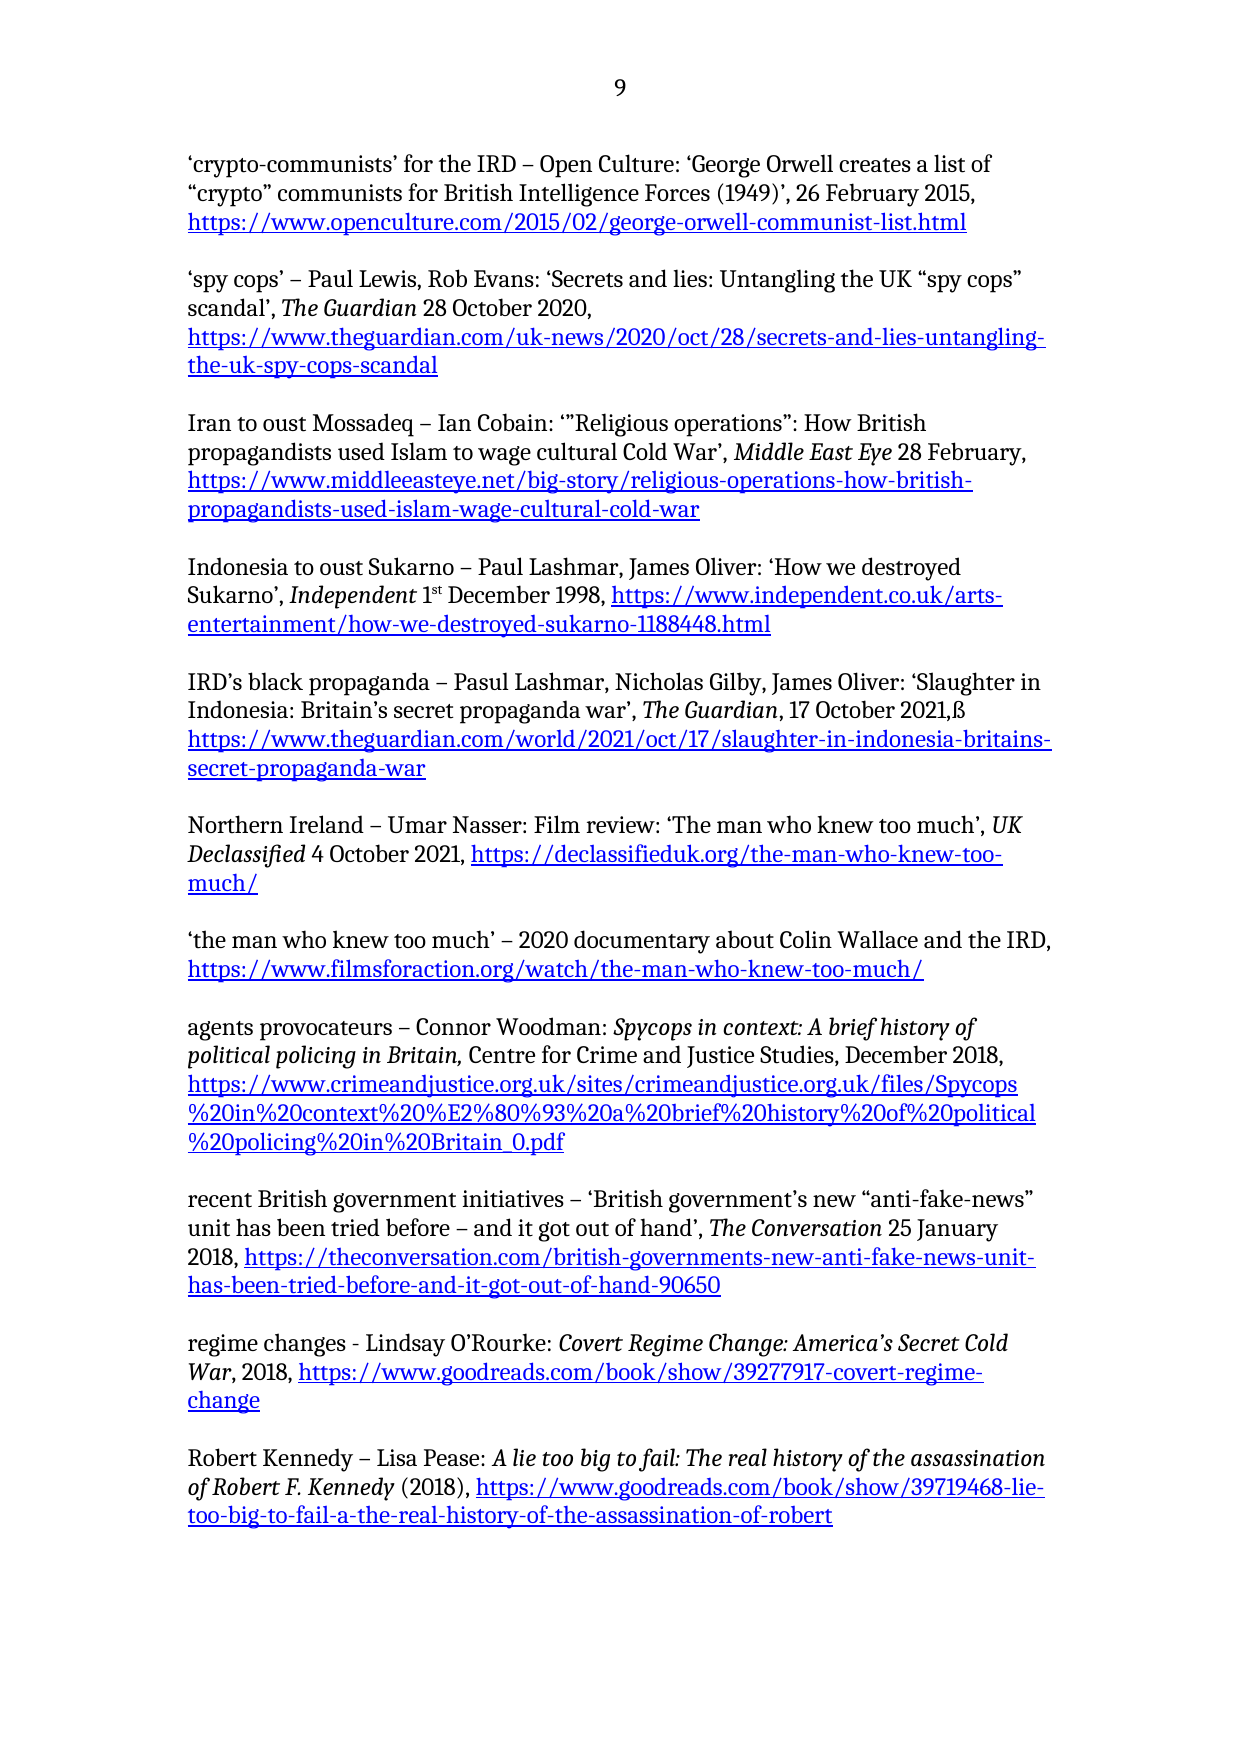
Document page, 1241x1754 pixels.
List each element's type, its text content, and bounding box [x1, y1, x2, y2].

text recent British government initiatives – ‘British government’s new “anti-fake-news” unit has been tried before – and it got out of hand’, The Conversation 25 January 2018, https://theconversation.com/british-governments-new-anti-fake-news-unit-has-been-tried-before-and-it-got-out-of-hand-90650 [187, 1185, 1053, 1300]
text ‘crypto-communists’ for the IRD – Open Culture: ‘George Orwell creates a list of “crypto” communists for British Intelligence Forces (1949)’, 26 February 2015, https://www.openculture.com/2015/02/george-orwell-communist-list.html [187, 150, 1053, 236]
text Northern Ireland – Umar Nasser: Film review: ‘The man who knew too much’, UK Declassified 4 October 2021, https://declassifieduk.org/the-man-who-knew-too-much/ [187, 811, 1053, 897]
text ‘spy cops’ – Paul Lewis, Rob Evans: ‘Secrets and lies: Untangling the UK “spy cops” scandal’, The Guardian 28 October 2020, https://www.theguardian.com/uk-news/2020/oct/28/secrets-and-lies-untangling-the-uk-spy-cops-scandal [187, 265, 1053, 380]
text ‘the man who knew too much’ – 2020 documentary about Colin Wallace and the IRD, https://www.filmsforaction.org/watch/the-man-who-knew-too-much/ [187, 926, 1053, 984]
text regime changes - Lindsay O’Rourke: Covert Regime Change: America’s Secret Cold War, 2018, https://www.goodreads.com/book/show/39277917-covert-regime-change [187, 1329, 1053, 1415]
text Iran to oust Mossadeq – Ian Cobain: ‘”Religious operations”: How British propagandists used Islam to wage cultural Cold War’, Middle East Eye 28 February, https://www.middleeasteye.net/big-story/religious-operations-how-british-propagandists-used-islam-wage-cultural-cold-war [187, 409, 1053, 524]
text agents provocateurs – Connor Woodman: Spycops in context: A brief history of political policing in Britain, Centre for Crime and Justice Studies, December 2018, [187, 1012, 1053, 1070]
text https://www.crimeandjustice.org.uk/sites/crimeandjustice.org.uk/files/Spycops%20in%20context%20%E2%80%93%20a%20brief%20history%20of%20political%20policing%20in%20Britain_0.pdf [187, 1070, 1053, 1156]
text Indonesia to oust Sukarno – Paul Lashmar, James Oliver: ‘How we destroyed Sukarno’, Independent 1st December 1998, https://www.independent.co.uk/arts-entertainment/how-we-destroyed-sukarno-1188448.html [187, 552, 1053, 639]
text IRD’s black propaganda – Pasul Lashmar, Nicholas Gilby, James Oliver: ‘Slaughter in Indonesia: Britain’s secret propaganda war’, The Guardian, 17 October 2021,ß https://www.theguardian.com/world/2021/oct/17/slaughter-in-indonesia-britains-secret-propaganda-war [187, 667, 1053, 782]
text Robert Kennedy – Lisa Pease: A lie too big to fail: The real history of the assassination of Robert F. Kennedy (2018), https://www.goodreads.com/book/show/39719468-lie-too-big-to-fail-a-the-real-history-of-the-assassination-of-robert [187, 1444, 1053, 1530]
